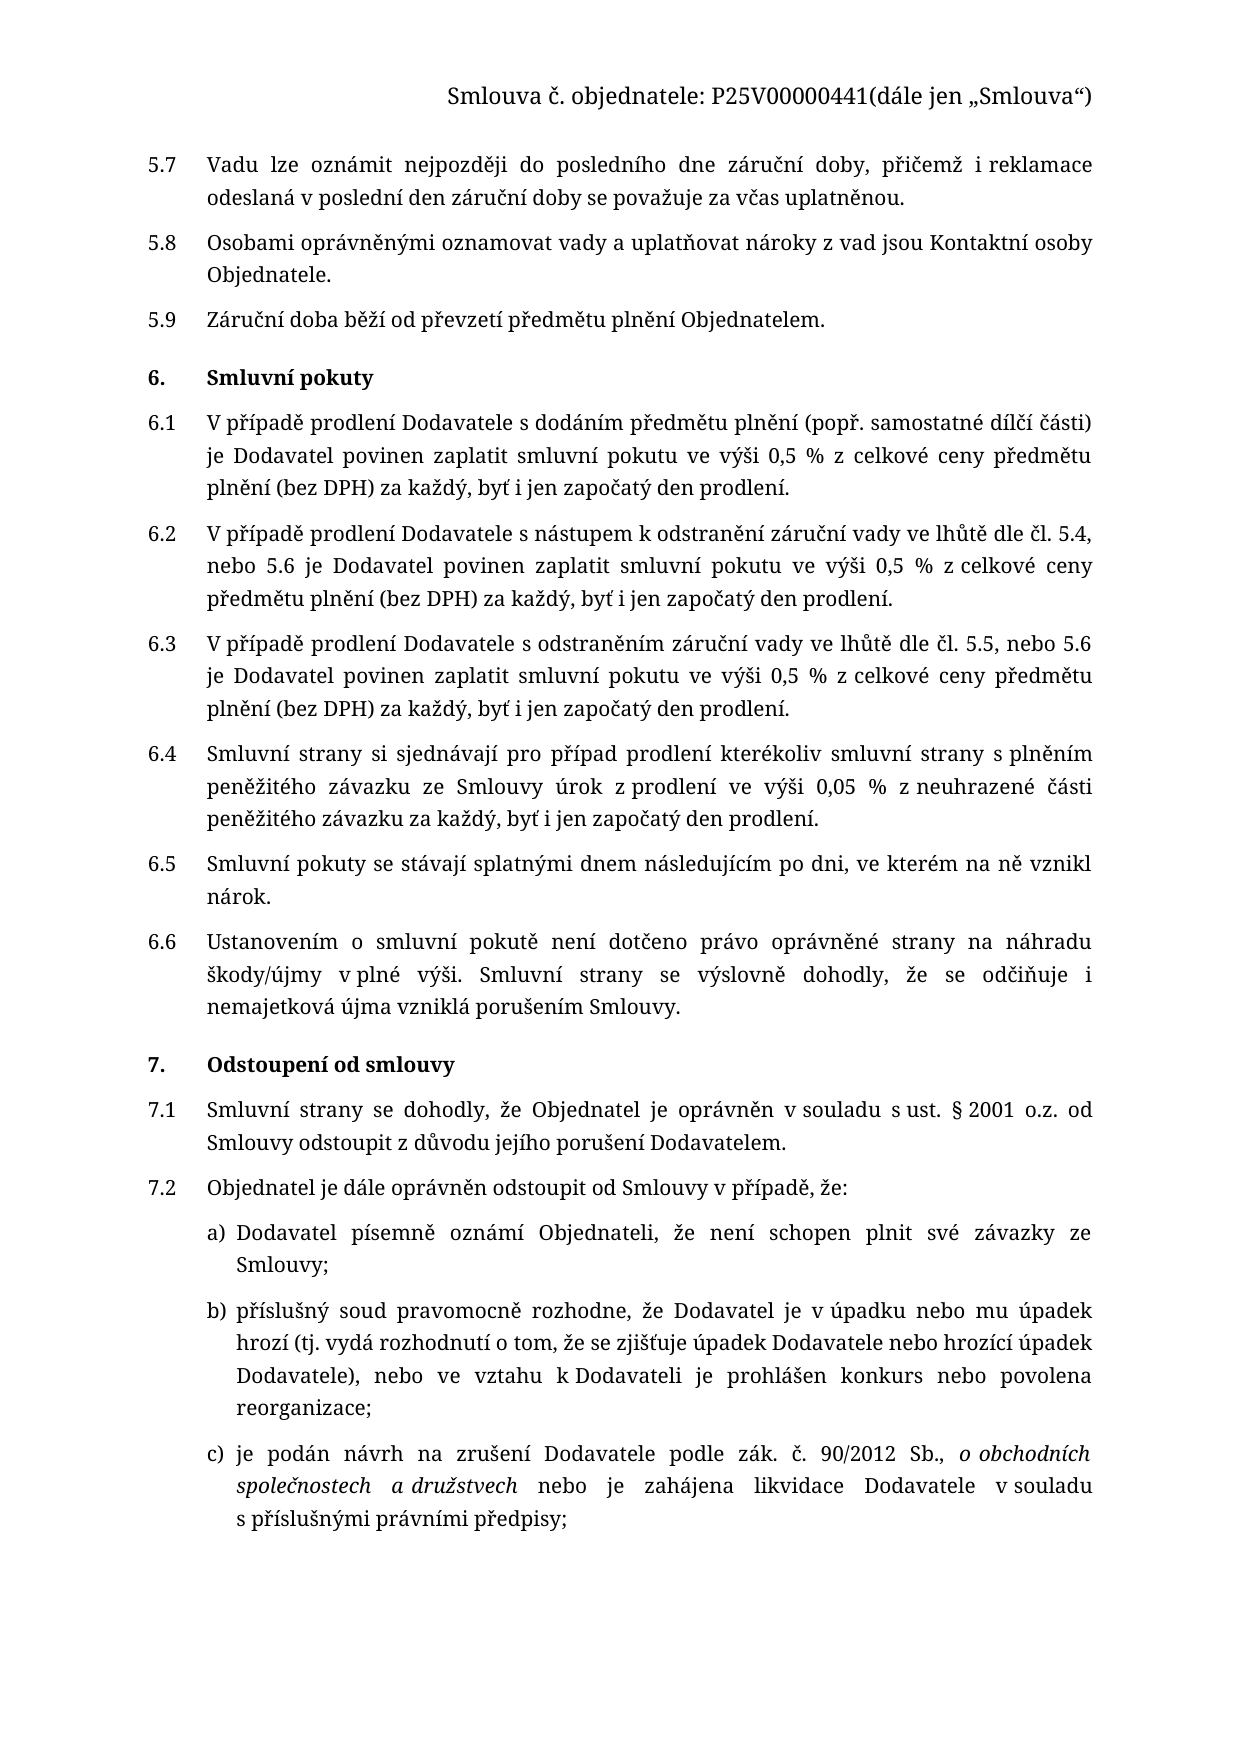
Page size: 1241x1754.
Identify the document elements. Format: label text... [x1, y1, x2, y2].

list Osobami oprávněnými oznamovat vady a uplatňovat nároky z vad jsou Kontaktní osoby Objednatele. [148, 228, 1093, 289]
list Dodavatel písemně oznámí Objednateli, že není schopen plnit své závazky ze Smlouvy; [207, 1218, 1093, 1279]
list V případě prodlení Dodavatele s nástupem k odstranění záruční vady ve lhůtě dle čl. 5.4, nebo 5.6 je Dodavatel povinen zaplatit smluvní pokutu ve výši 0,5 % z celkové ceny předmětu plnění (bez DPH) za každý, byť i jen započatý den prodlení. [148, 519, 1093, 612]
list Vadu lze oznámit nejpozději do posledního dne záruční doby, přičemž i reklamace odeslaná v poslední den záruční doby se považuje za včas uplatněnou. [148, 150, 1093, 211]
list Odstoupení od smlouvy [148, 1050, 1093, 1078]
list Smluvní pokuty se stávají splatnými dnem následujícím po dni, ve kterém na ně vznikl nárok. [148, 849, 1093, 911]
list Záruční doba běží od převzetí předmětu plnění Objednatelem. [148, 306, 1093, 334]
list Smluvní strany se dohodly, že Objednatel je oprávněn v souladu s ust. § 2001 o.z. od Smlouvy odstoupit z důvodu jejího porušení Dodavatelem. [148, 1095, 1093, 1156]
list Smluvní strany si sjednávají pro případ prodlení kterékoliv smluvní strany s plněním peněžitého závazku ze Smlouvy úrok z prodlení ve výši 0,05 % z neuhrazené části peněžitého závazku za každý, byť i jen započatý den prodlení. [148, 739, 1093, 833]
list je podán návrh na zrušení Dodavatele podle zák. č. 90/2012 Sb., o obchodních společnostech a družstvech nebo je zahájena likvidace Dodavatele v souladu s příslušnými právními předpisy; [207, 1439, 1093, 1532]
list Smluvní pokuty [148, 363, 1093, 392]
list Objednatel je dále oprávněn odstoupit od Smlouvy v případě, že: [148, 1173, 1093, 1201]
list Ustanovením o smluvní pokutě není dotčeno právo oprávněné strany na náhradu škody/újmy v plné výši. Smluvní strany se výslovně dohodly, že se odčiňuje i nemajetková újma vzniklá porušením Smlouvy. [148, 927, 1093, 1021]
list V případě prodlení Dodavatele s odstraněním záruční vady ve lhůtě dle čl. 5.5, nebo 5.6 je Dodavatel povinen zaplatit smluvní pokutu ve výši 0,5 % z celkové ceny předmětu plnění (bez DPH) za každý, byť i jen započatý den prodlení. [148, 629, 1093, 723]
list příslušný soud pravomocně rozhodne, že Dodavatel je v úpadku nebo mu úpadek hrozí (tj. vydá rozhodnutí o tom, že se zjišťuje úpadek Dodavatele nebo hrozící úpadek Dodavatele), nebo ve vztahu k Dodavateli je prohlášen konkurs nebo povolena reorganizace; [207, 1296, 1093, 1422]
list V případě prodlení Dodavatele s dodáním předmětu plnění (popř. samostatné dílčí části) je Dodavatel povinen zaplatit smluvní pokutu ve výši 0,5 % z celkové ceny předmětu plnění (bez DPH) za každý, byť i jen započatý den prodlení. [148, 408, 1093, 502]
